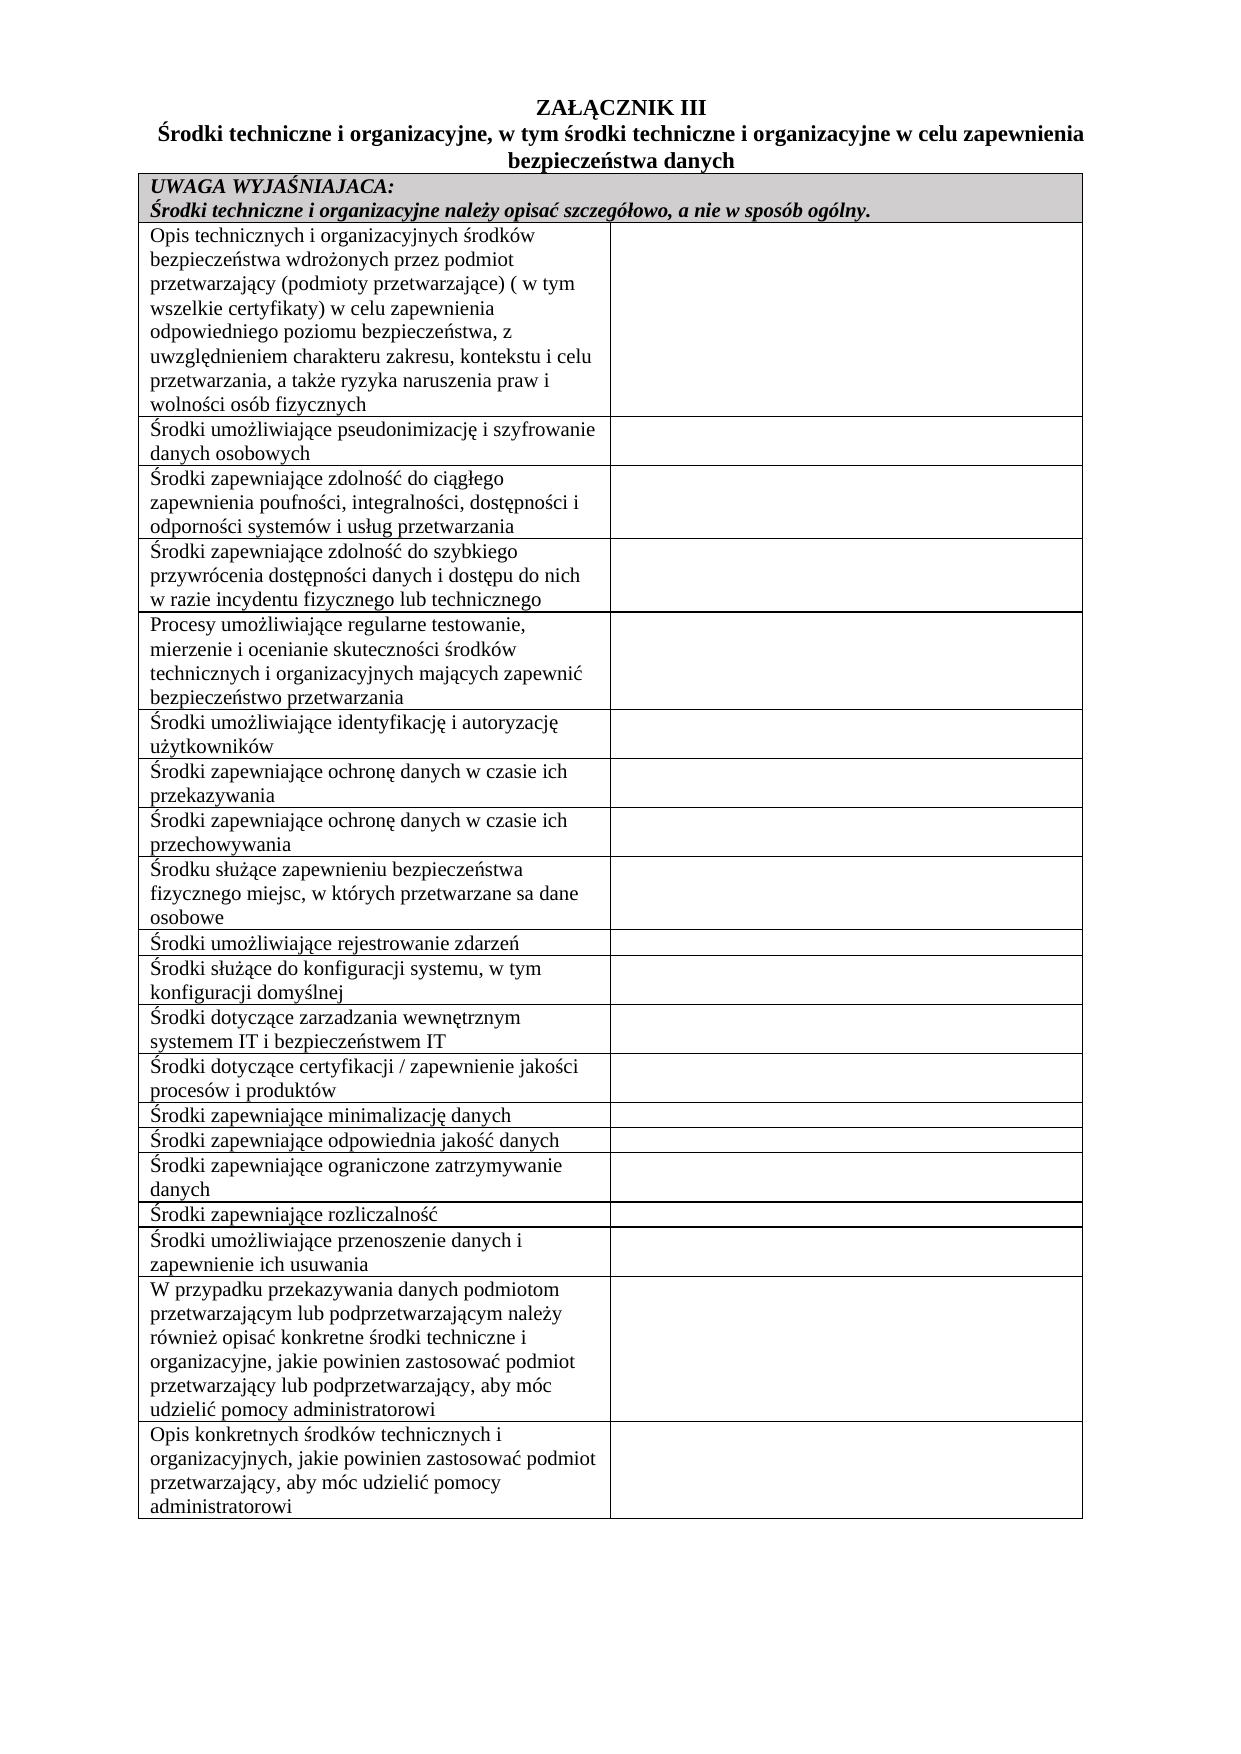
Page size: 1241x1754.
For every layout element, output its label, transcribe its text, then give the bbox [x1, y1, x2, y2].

table_cell Środki umożliwiające rejestrowanie zdarzeń [139, 930, 610, 954]
table_cell Środki służące do konfiguracji systemu, w tym konfiguracji domyślnej [139, 956, 610, 1004]
text ZAŁĄCZNIK III [150, 94, 1092, 120]
table_cell [611, 1005, 1082, 1053]
table_cell Opis technicznych i organizacyjnych środków bezpieczeństwa wdrożonych przez podmiot przetwarzający (podmioty przetwarzające) ( w tym wszelkie certyfikaty) w celu zapewnienia odpowiedniego poziomu bezpieczeństwa, z uwzględnieniem charakteru zakresu, kontekstu i celu przetwarzania, a także ryzyka naruszenia praw i wolności osób fizycznych [139, 223, 610, 416]
table_cell [611, 539, 1082, 611]
table_cell Środki zapewniające minimalizację danych [139, 1103, 610, 1127]
table_cell [611, 1054, 1082, 1102]
table_cell Środki dotyczące certyfikacji / zapewnienie jakości procesów i produktów [139, 1054, 610, 1102]
table_cell Środki zapewniające ograniczone zatrzymywanie danych [139, 1153, 610, 1201]
table_cell [611, 956, 1082, 1004]
text Środki techniczne i organizacyjne, w tym środki techniczne i organizacyjne w celu zapewnienia bezpieczeństwa danych [150, 120, 1092, 173]
table_cell Środki zapewniające zdolność do szybkiego przywrócenia dostępności danych i dostępu do nich w razie incydentu fizycznego lub technicznego [139, 539, 610, 611]
table_cell [611, 1103, 1082, 1127]
table_cell [611, 223, 1082, 416]
table_cell Środki dotyczące zarzadzania wewnętrznym systemem IT i bezpieczeństwem IT [139, 1005, 610, 1053]
table_cell [611, 1228, 1082, 1276]
table_cell Środki zapewniające rozliczalność [139, 1203, 610, 1226]
table_cell [611, 466, 1082, 538]
table_cell [611, 930, 1082, 954]
table_cell [611, 1203, 1082, 1226]
table_cell Środki umożliwiające identyfikację i autoryzację użytkowników [139, 710, 610, 758]
table_cell [611, 710, 1082, 758]
table_cell Środku służące zapewnieniu bezpieczeństwa fizycznego miejsc, w których przetwarzane sa dane osobowe [139, 857, 610, 929]
table_cell Środki zapewniające ochronę danych w czasie ich przechowywania [139, 808, 610, 856]
table_cell Środki umożliwiające przenoszenie danych i zapewnienie ich usuwania [139, 1228, 610, 1276]
table_cell [611, 808, 1082, 856]
table_cell [611, 1153, 1082, 1201]
table_cell Środki zapewniające ochronę danych w czasie ich przekazywania [139, 759, 610, 807]
table_cell [611, 1128, 1082, 1152]
table_cell [611, 613, 1082, 709]
table_cell Procesy umożliwiające regularne testowanie, mierzenie i ocenianie skuteczności środków technicznych i organizacyjnych mających zapewnić bezpieczeństwo przetwarzania [139, 613, 610, 709]
table_cell Środki umożliwiające pseudonimizację i szyfrowanie danych osobowych [139, 417, 610, 465]
table_cell Środki zapewniające zdolność do ciągłego zapewnienia poufności, integralności, dostępności i odporności systemów i usług przetwarzania [139, 466, 610, 538]
table_cell [611, 857, 1082, 929]
table_cell [611, 1422, 1082, 1518]
table_cell W przypadku przekazywania danych podmiotom przetwarzającym lub podprzetwarzającym należy również opisać konkretne środki techniczne i organizacyjne, jakie powinien zastosować podmiot przetwarzający lub podprzetwarzający, aby móc udzielić pomocy administratorowi [139, 1277, 610, 1421]
table_cell Środki zapewniające odpowiednia jakość danych [139, 1128, 610, 1152]
table_cell Opis konkretnych środków technicznych i organizacyjnych, jakie powinien zastosować podmiot przetwarzający, aby móc udzielić pomocy administratorowi [139, 1422, 610, 1518]
table_cell [611, 1277, 1082, 1421]
table_cell [611, 759, 1082, 807]
table_cell [611, 417, 1082, 465]
table_header UWAGA WYJAŚNIAJACA: Środki techniczne i organizacyjne należy opisać szczegółowo, a nie w sposób ogólny. [139, 174, 1082, 222]
